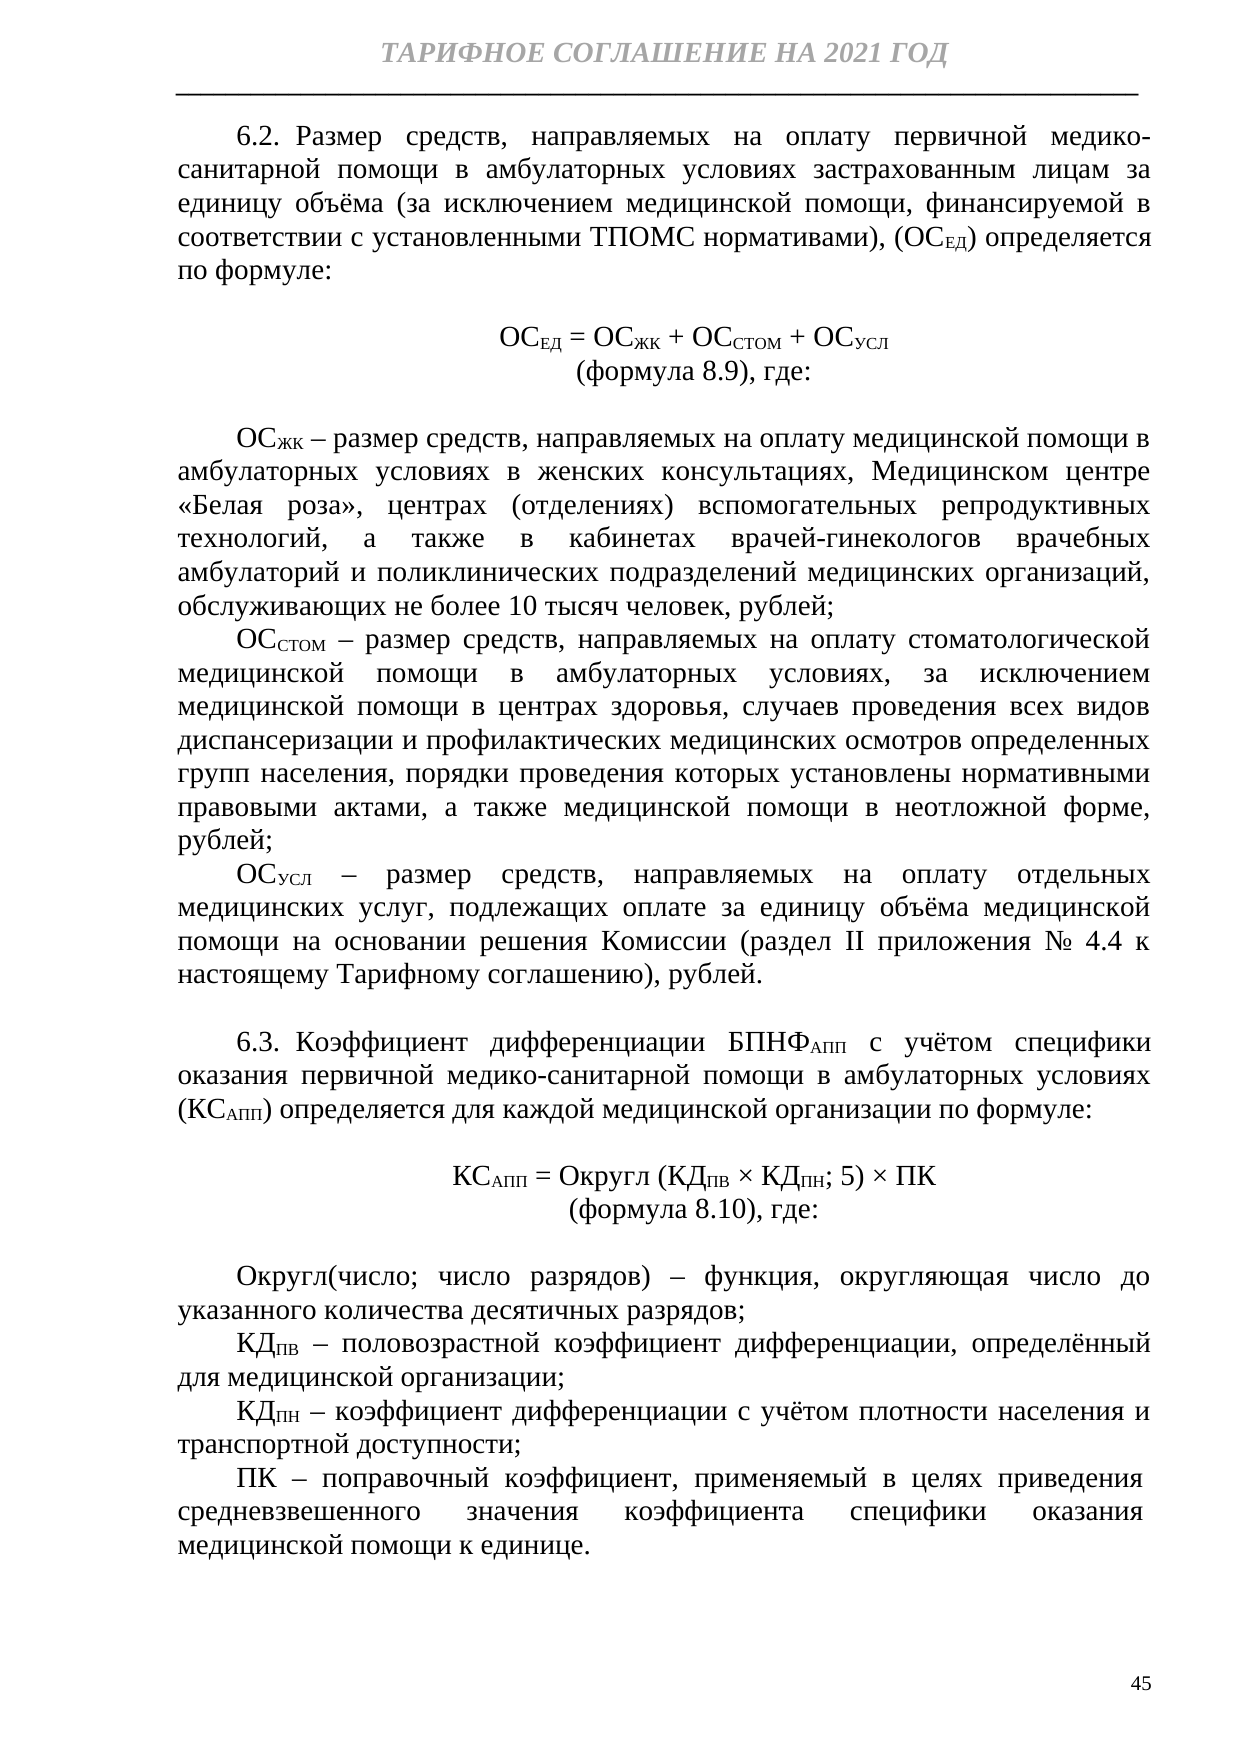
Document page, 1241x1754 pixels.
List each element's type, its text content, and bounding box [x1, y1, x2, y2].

text (формула 8.10), где: [177, 1191, 1152, 1225]
text Округл(число; число разрядов) – функция, округляющая число до указанного количества десятичных разрядов; [177, 1258, 1152, 1326]
text ПК – поправочный коэффициент, применяемый в целях приведения средневзвешенного значения коэффициента специфики оказания медицинской помощи к единице. [177, 1460, 1144, 1560]
list Размер средств, направляемых на оплату первичной медико-санитарной помощи в амбулаторных условиях застрахованным лицам за единицу объёма (за исключением медицинской помощи, финансируемой в соответствии с установленными ТПОМС нормативами), (ОСЕД) определяется по формуле: [177, 118, 1152, 286]
text (формула 8.9), где: [177, 353, 1152, 386]
text КДПН – коэффициент дифференциации с учётом плотности населения и транспортной доступности; [177, 1393, 1152, 1460]
text КСАПП = Округл (КДПВ × КДПН; 5) × ПК [177, 1158, 1152, 1191]
list Коэффициент дифференциации БПНФАПП с учётом специфики оказания первичной медико-санитарной помощи в амбулаторных условиях (КСАПП) определяется для каждой медицинской организации по формуле: [177, 1024, 1152, 1124]
text ОСЕД = ОСЖК + ОССТОМ + ОСУСЛ [177, 319, 1152, 353]
text ОССТОМ – размер средств, направляемых на оплату стоматологической медицинской помощи в амбулаторных условиях, за исключением медицинской помощи в центрах здоровья, случаев проведения всех видов диспансеризации и профилактических медицинских осмотров определенных групп населения, порядки проведения которых установлены нормативными правовыми актами, а также медицинской помощи в неотложной форме, рублей; [177, 621, 1152, 856]
text КДПВ – половозрастной коэффициент дифференциации, определённый для медицинской организации; [177, 1326, 1152, 1393]
text ОСУСЛ – размер средств, направляемых на оплату отдельных медицинских услуг, подлежащих оплате за единицу объёма медицинской помощи на основании решения Комиссии (раздел II приложения № 4.4 к настоящему Тарифному соглашению), рублей. [177, 856, 1152, 990]
text ОСЖК – размер средств, направляемых на оплату медицинской помощи в амбулаторных условиях в женских консультациях, Медицинском центре «Белая роза», центрах (отделениях) вспомогательных репродуктивных технологий, а также в кабинетах врачей-гинекологов врачебных амбулаторий и поликлинических подразделений медицинских организаций, обслуживающих не более 10 тысяч человек, рублей; [177, 420, 1152, 621]
